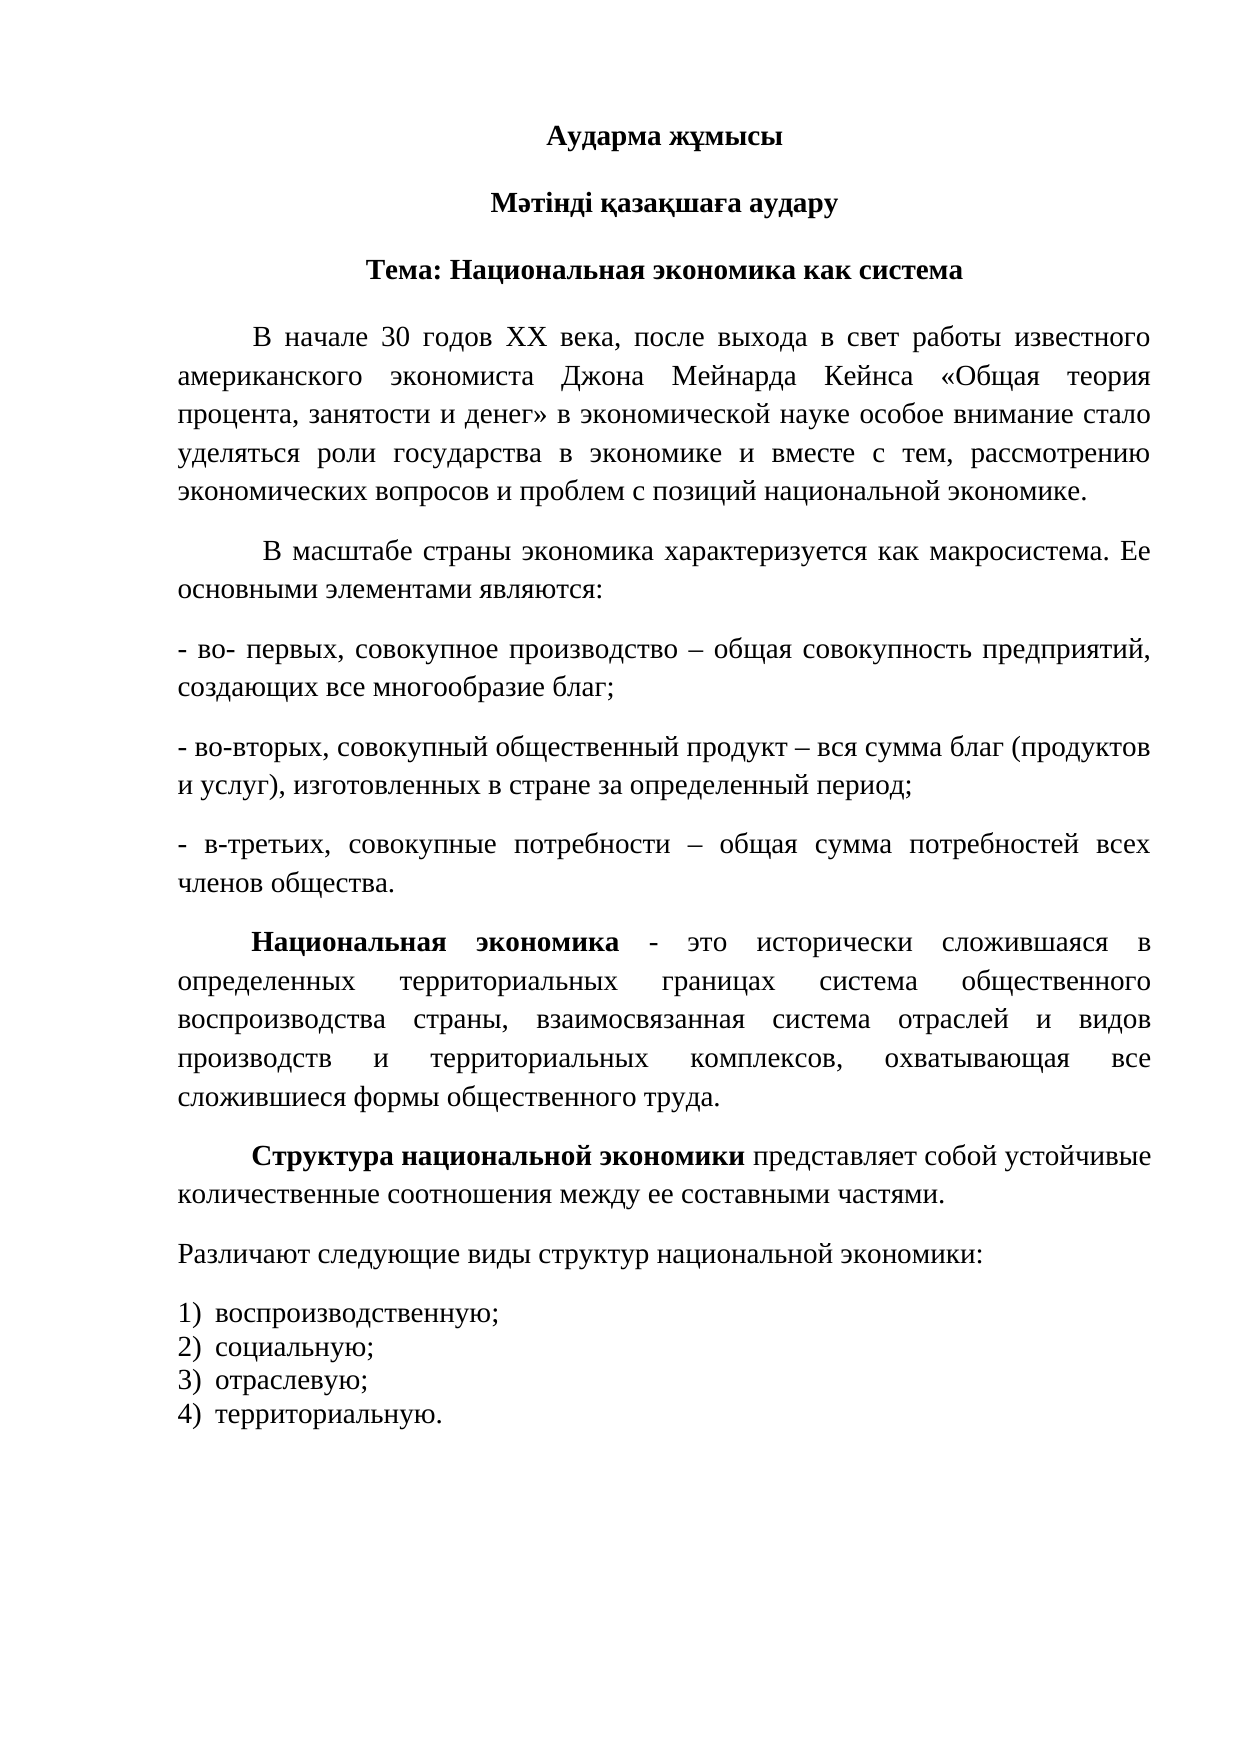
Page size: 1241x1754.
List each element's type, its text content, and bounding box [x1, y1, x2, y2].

text В масштабе страны экономика характеризуется как макросистема. Ее основными элементами являются: [177, 533, 1152, 605]
text Национальная экономика - это исторически сложившаяся в определенных территориальных границах система общественного воспроизводства страны, взаимосвязанная система отраслей и видов производств и территориальных комплексов, охватывающая все сложившиеся формы общественного труда. [177, 924, 1152, 1112]
text - во- первых, совокупное производство – общая совокупность предприятий, создающих все многообразие благ; [177, 631, 1152, 703]
subtitle Мәтінді қазақшаға аудару [177, 185, 1152, 219]
text Структура национальной экономики представляет собой устойчивые количественные соотношения между ее составными частями. [177, 1138, 1152, 1210]
text - в-третьих, совокупные потребности – общая сумма потребностей всех членов общества. [177, 827, 1152, 899]
list социальную; [177, 1329, 1152, 1362]
subtitle Тема: Национальная экономика как система [177, 252, 1152, 286]
list воспроизводственную; [177, 1295, 1152, 1329]
list отраслевую; [177, 1362, 1152, 1396]
text - во-вторых, совокупный общественный продукт – вся сумма благ (продуктов и услуг), изготовленных в стране за определенный период; [177, 729, 1152, 801]
subtitle Аударма жұмысы [177, 118, 1152, 152]
text В начале 30 годов ХХ века, после выхода в свет работы известного американского экономиста Джона Мейнарда Кейнса «Общая теория процента, занятости и денег» в экономической науке особое внимание стало уделяться роли государства в экономике и вместе с тем, рассмотрению экономических вопросов и проблем с позиций национальной экономике. [177, 319, 1152, 507]
list территориальную. [177, 1396, 1152, 1429]
text Различают следующие виды структур национальной экономики: [177, 1236, 1152, 1269]
